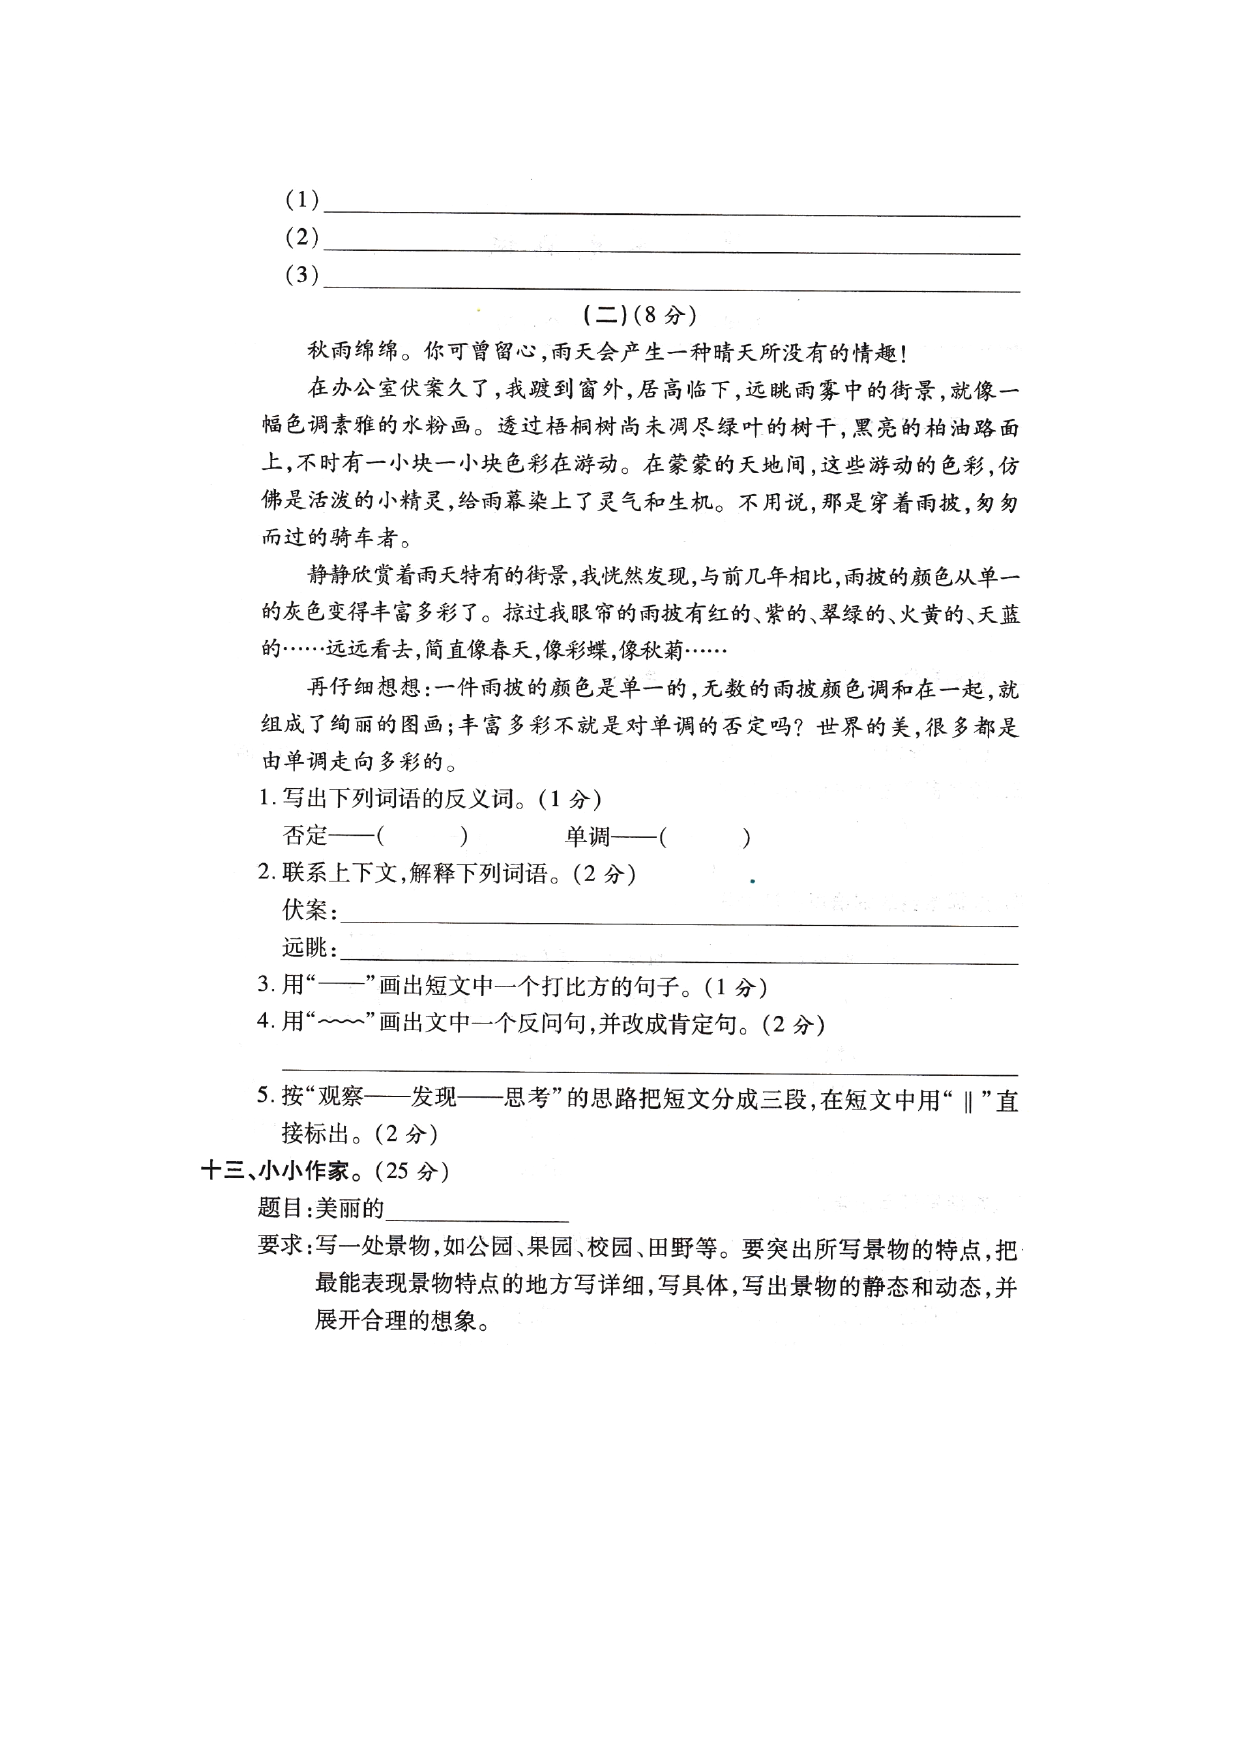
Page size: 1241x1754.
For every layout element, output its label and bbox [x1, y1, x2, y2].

picture [189, 162, 1052, 1346]
